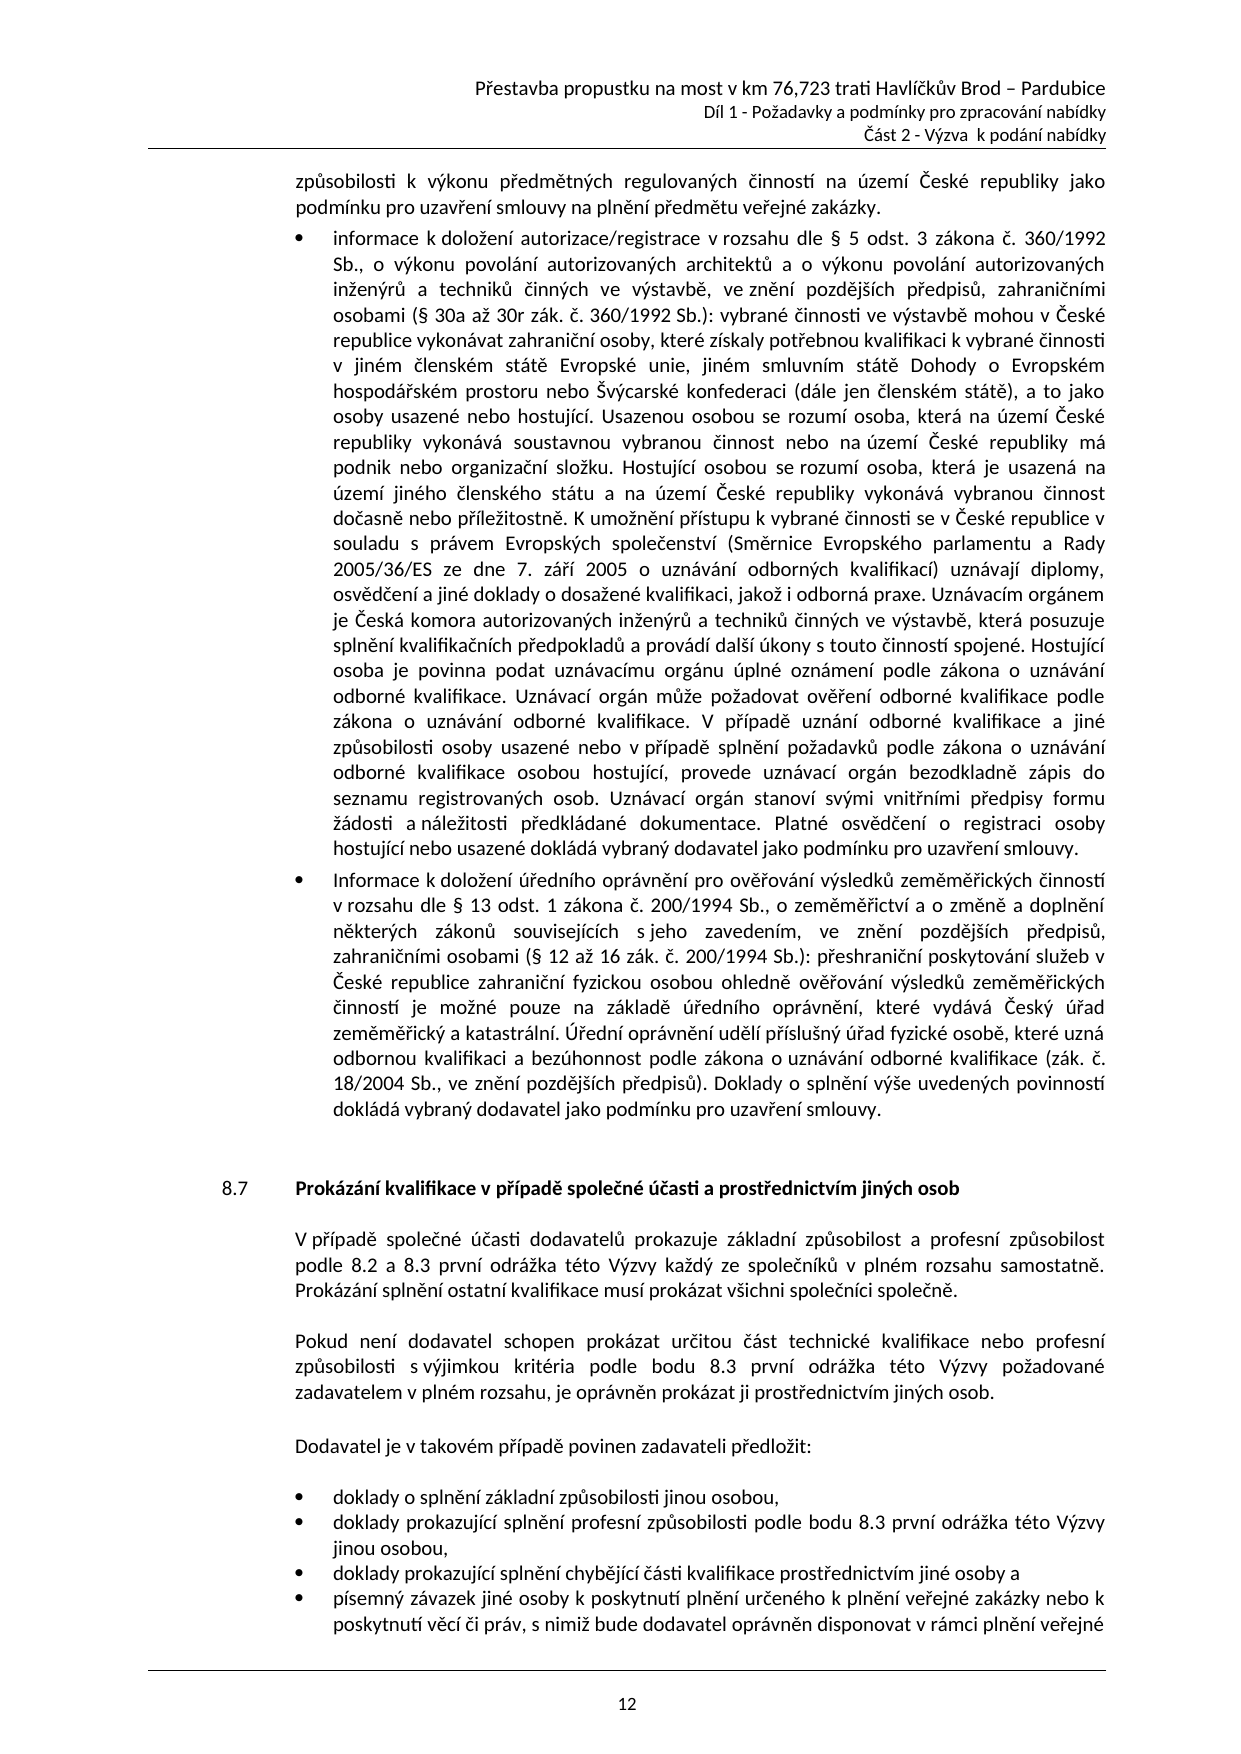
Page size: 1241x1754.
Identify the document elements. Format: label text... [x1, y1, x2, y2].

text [295, 168, 1106, 219]
list informace k doložení autorizace/registrace v rozsahu dle § 5 odst. 3 zákona č. 360/1992 Sb., o výkonu povolání autorizovaných architektů a o výkonu povolání autorizovaných inženýrů a techniků činných ve výstavbě, ve znění pozdějších předpisů, zahraničními osobami (§ 30a až 30r zák. č. 360/1992 Sb.): vybrané činnosti ve výstavbě mohou v České republice vykonávat zahraniční osoby, které získaly potřebnou kvalifikaci k vybrané činnosti v jiném členském státě Evropské unie, jiném smluvním státě Dohody o Evropském hospodářském prostoru nebo Švýcarské konfederaci (dále jen členském státě), a to jako osoby usazené nebo hostující. Usazenou osobou se rozumí osoba, která na území České republiky vykonává soustavnou vybranou činnost nebo na území České republiky má podnik nebo organizační složku. Hostující osobou se rozumí osoba, která je usazená na území jiného členského státu a na území České republiky vykonává vybranou činnost dočasně nebo příležitostně. K umožnění přístupu k vybrané činnosti se v České republice v souladu s právem Evropských společenství (Směrnice Evropského parlamentu a Rady 2005/36/ES ze dne 7. září 2005 o uznávání odborných kvalifikací) uznávají diplomy, osvědčení a jiné doklady o dosažené kvalifikaci, jakož i odborná praxe. Uznávacím orgánem je Česká komora autorizovaných inženýrů a techniků činných ve výstavbě, která posuzuje splnění kvalifikačních předpokladů a provádí další úkony s touto činností spojené. Hostující osoba je povinna podat uznávacímu orgánu úplné oznámení podle zákona o uznávání odborné kvalifikace. Uznávací orgán může požadovat ověření odborné kvalifikace podle zákona o uznávání odborné kvalifikace. V případě uznání odborné kvalifikace a jiné způsobilosti osoby usazené nebo v případě splnění požadavků podle zákona o uznávání odborné kvalifikace osobou hostující, provede uznávací orgán bezodkladně zápis do seznamu registrovaných osob. Uznávací orgán stanoví svými vnitřními předpisy formu žádosti a náležitosti předkládané dokumentace. Platné osvědčení o registraci osoby hostující nebo usazené dokládá vybraný dodavatel jako podmínku pro uzavření smlouvy. [295, 226, 1106, 861]
list doklady prokazující splnění profesní způsobilosti podle bodu 8.3 první odrážka této Výzvy jinou osobou, [295, 1509, 1106, 1560]
list Informace k doložení úředního oprávnění pro ověřování výsledků zeměměřických činností v rozsahu dle § 13 odst. 1 zákona č. 200/1994 Sb., o zeměměřictví a o změně a doplnění některých zákonů souvisejících s jeho zavedením, ve znění pozdějších předpisů, zahraničními osobami (§ 12 až 16 zák. č. 200/1994 Sb.): přeshraniční poskytování služeb v České republice zahraniční fyzickou osobou ohledně ověřování výsledků zeměměřických činností je možné pouze na základě úředního oprávnění, které vydává Český úřad zeměměřický a katastrální. Úřední oprávnění udělí příslušný úřad fyzické osobě, které uzná odbornou kvalifikaci a bezúhonnost podle zákona o uznávání odborné kvalifikace (zák. č. 18/2004 Sb., ve znění pozdějších předpisů). Doklady o splnění výše uvedených povinností dokládá vybraný dodavatel jako podmínku pro uzavření smlouvy. [295, 867, 1106, 1121]
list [295, 1586, 1106, 1636]
list doklady prokazující splnění chybějící části kvalifikace prostřednictvím jiné osoby a [295, 1560, 1106, 1586]
text V případě společné účasti dodavatelů prokazuje základní způsobilost a profesní způsobilost podle 8.2 a 8.3 první odrážka této Výzvy každý ze společníků v plném rozsahu samostatně. Prokázání splnění ostatní kvalifikace musí prokázat všichni společníci společně. [295, 1226, 1106, 1303]
list doklady o splnění základní způsobilosti jinou osobou, [295, 1484, 1106, 1509]
text Dodavatel je v takovém případě povinen zadavateli předložit: [295, 1433, 1106, 1458]
list Prokázání kvalifikace v případě společné účasti a prostřednictvím jiných osob [222, 1176, 1106, 1201]
text Pokud není dodavatel schopen prokázat určitou část technické kvalifikace nebo profesní způsobilosti s výjimkou kritéria podle bodu 8.3 první odrážka této Výzvy požadované zadavatelem v plném rozsahu, je oprávněn prokázat ji prostřednictvím jiných osob. [295, 1328, 1106, 1404]
